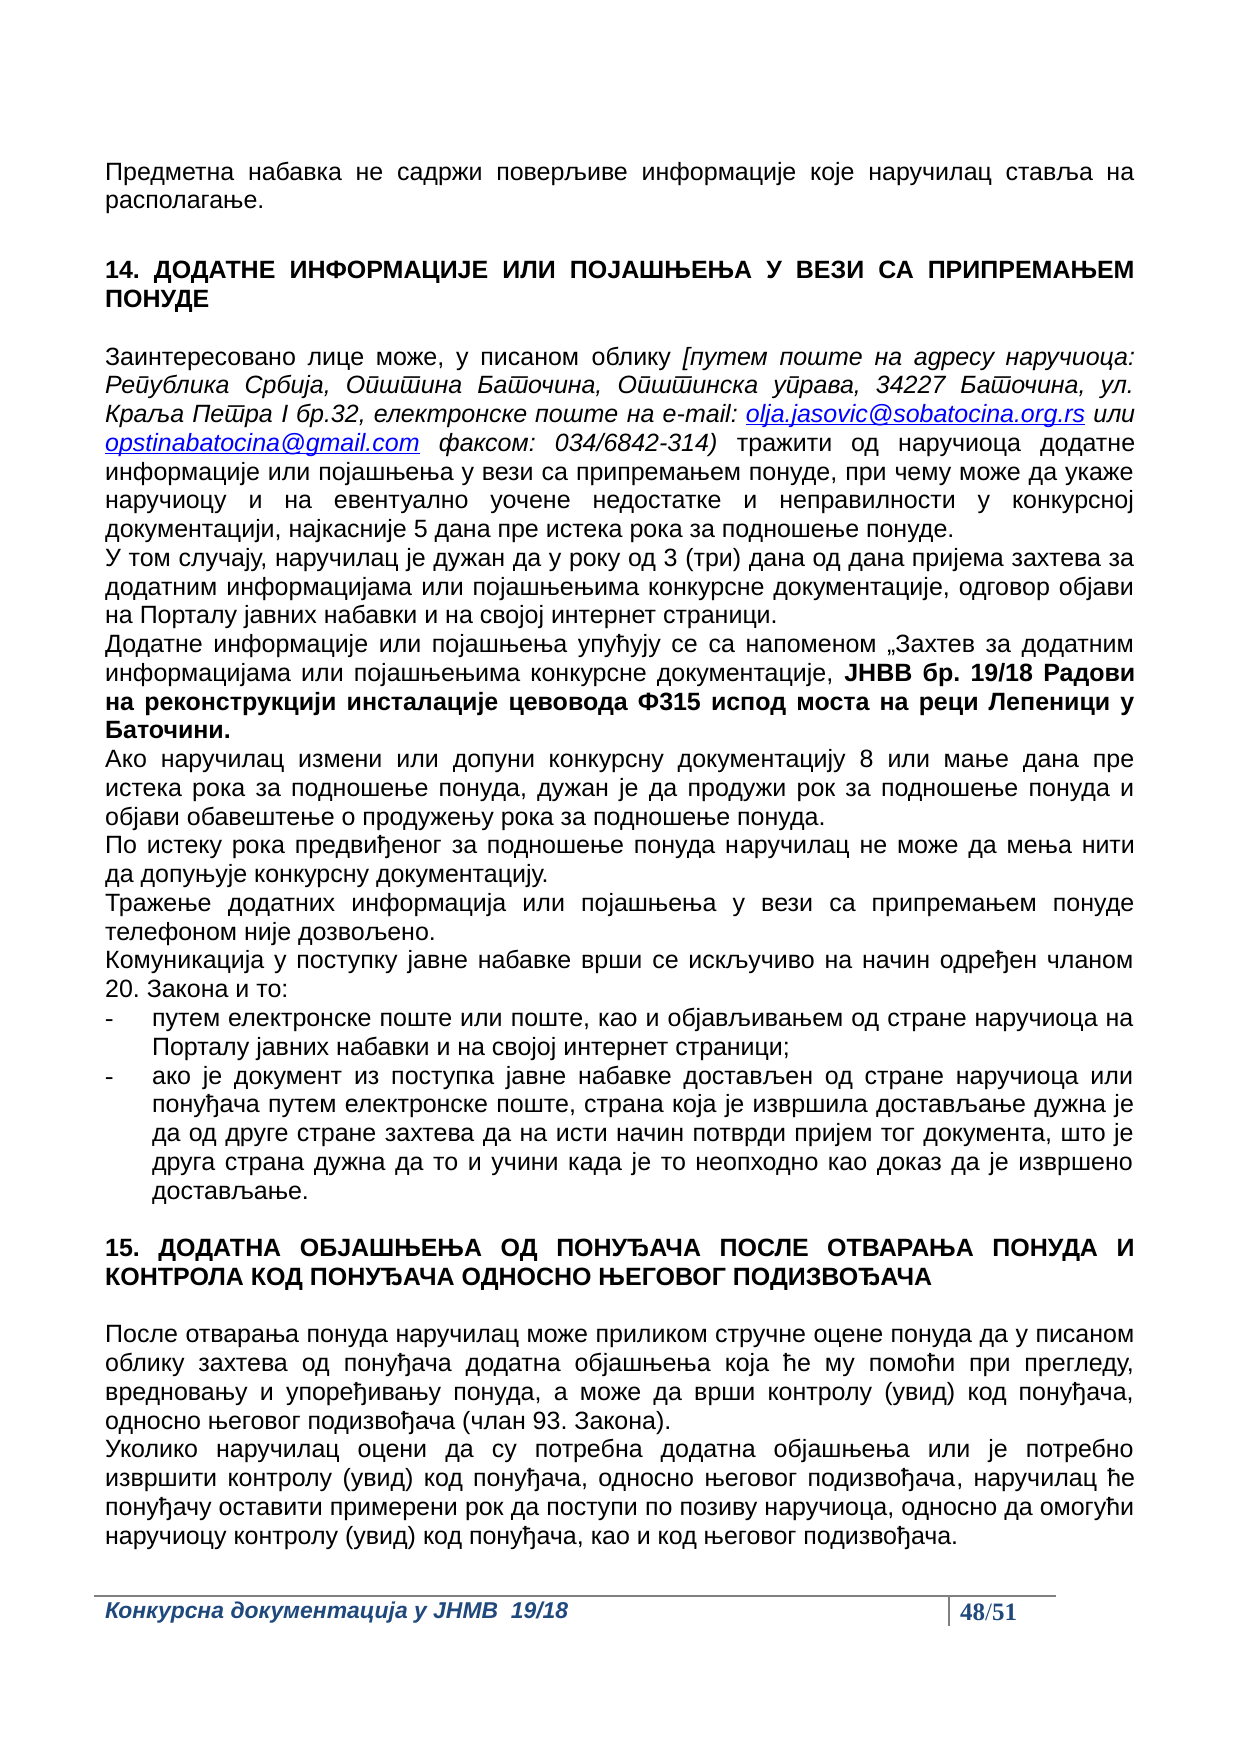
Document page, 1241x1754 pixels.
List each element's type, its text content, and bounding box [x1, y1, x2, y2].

text Комуникација у поступку јавне набавке врши се искључиво на начин одређен чланом 20. Закона и то: [105, 946, 1135, 1003]
text 15. ДОДАТНА ОБЈАШЊЕЊА ОД ПОНУЂАЧА ПОСЛЕ ОТВАРАЊА ПОНУДА И КОНТРОЛА КОД ПОНУЂАЧА ОДНОСНО ЊЕГОВОГ ПОДИЗВОЂАЧА [105, 1233, 1135, 1291]
text 14. ДОДАТНЕ ИНФОРМАЦИЈЕ ИЛИ ПОЈАШЊЕЊА У ВЕЗИ СА ПРИПРЕМАЊЕМ ПОНУДЕ [105, 256, 1135, 313]
text После отварања понуда наручилац може приликом стручне оцене понуда да у писаном облику захтева од понуђача додатна објашњења која ће му помоћи при прегледу, вредновању и упоређивању понуда, а може да врши контролу (увид) код понуђача, односно његовог подизвођача (члан 93. Закона). [105, 1319, 1135, 1434]
text Ако наручилац измени или допуни конкурсну документацију 8 или мање дана пре истека рока за подношење понуда, дужан је да продужи рок за подношење понуда и објави обавештење о продужењу рока за подношење понуда. [105, 744, 1135, 831]
text Додатне информације или појашњења упућују се са напоменом „Захтев за додатним информацијама или појашњењима конкурсне документације, ЈНВВ бр. 19/18 Радови на реконструкцији инсталације цевовода Ф315 испод моста на реци Лепеници у Баточини. [105, 629, 1135, 744]
text Уколико наручилац оцени да су потребна додатна објашњења или је потребно извршити контролу (увид) код понуђача, односно његовог подизвођача, наручилац ће понуђачу оставити примерени рок да поступи по позиву наручиоца, односно да омогући наручиоцу контролу (увид) код понуђача, као и код његовог подизвођача. [105, 1434, 1135, 1549]
text Предметна набавка не садржи поверљиве информације које наручилац ставља на располагање. [105, 157, 1135, 214]
text По истеку рока предвиђеног за подношење понуда наручилац не може да мења нити да допуњује конкурсну документацију. [105, 831, 1135, 888]
text Заинтересовано лице може, у писаном облику [путем поште на адресу наручиоца: Република Србија, Општина Баточина, Општинска управа, 34227 Баточина, ул. Краља Петра I бр.32, електронске поште на e-mail: olja.jasovic@sobatocina.org.rs или opstinabatocina@gmail.com факсом: 034/6842-314) тражити од наручиоца додатне информације или појашњења у вези са припремањем понуде, при чему може да укаже наручиоцу и на евентуално уочене недостатке и неправилности у конкурсној документацији, најкасније 5 дана пре истека рока за подношење понуде. [105, 342, 1135, 543]
list путем електронске поште или поште, као и објављивањем од стране наручиоца на Порталу јавних набавки и на својој интернет страници; [105, 1003, 1135, 1061]
text У том случају, наручилац је дужан да у року од 3 (три) дана од дана пријема захтева за додатним информацијама или појашњењима конкурсне документације, одговор објави на Порталу јавних набавки и на својој интернет страници. [105, 543, 1135, 629]
list ако је документ из поступка јавне набавке достављен од стране наручиоца или понуђача путем електронске поште, страна која је извршила достављање дужна је да од друге стране захтева да на исти начин потврди пријем тог документа, што је друга страна дужна да то и учини када је то неопходно као доказ да је извршено достављање. [105, 1061, 1135, 1204]
text Тражење додатних информација или појашњења у вези са припремањем понуде телефоном није дозвољено. [105, 888, 1135, 946]
